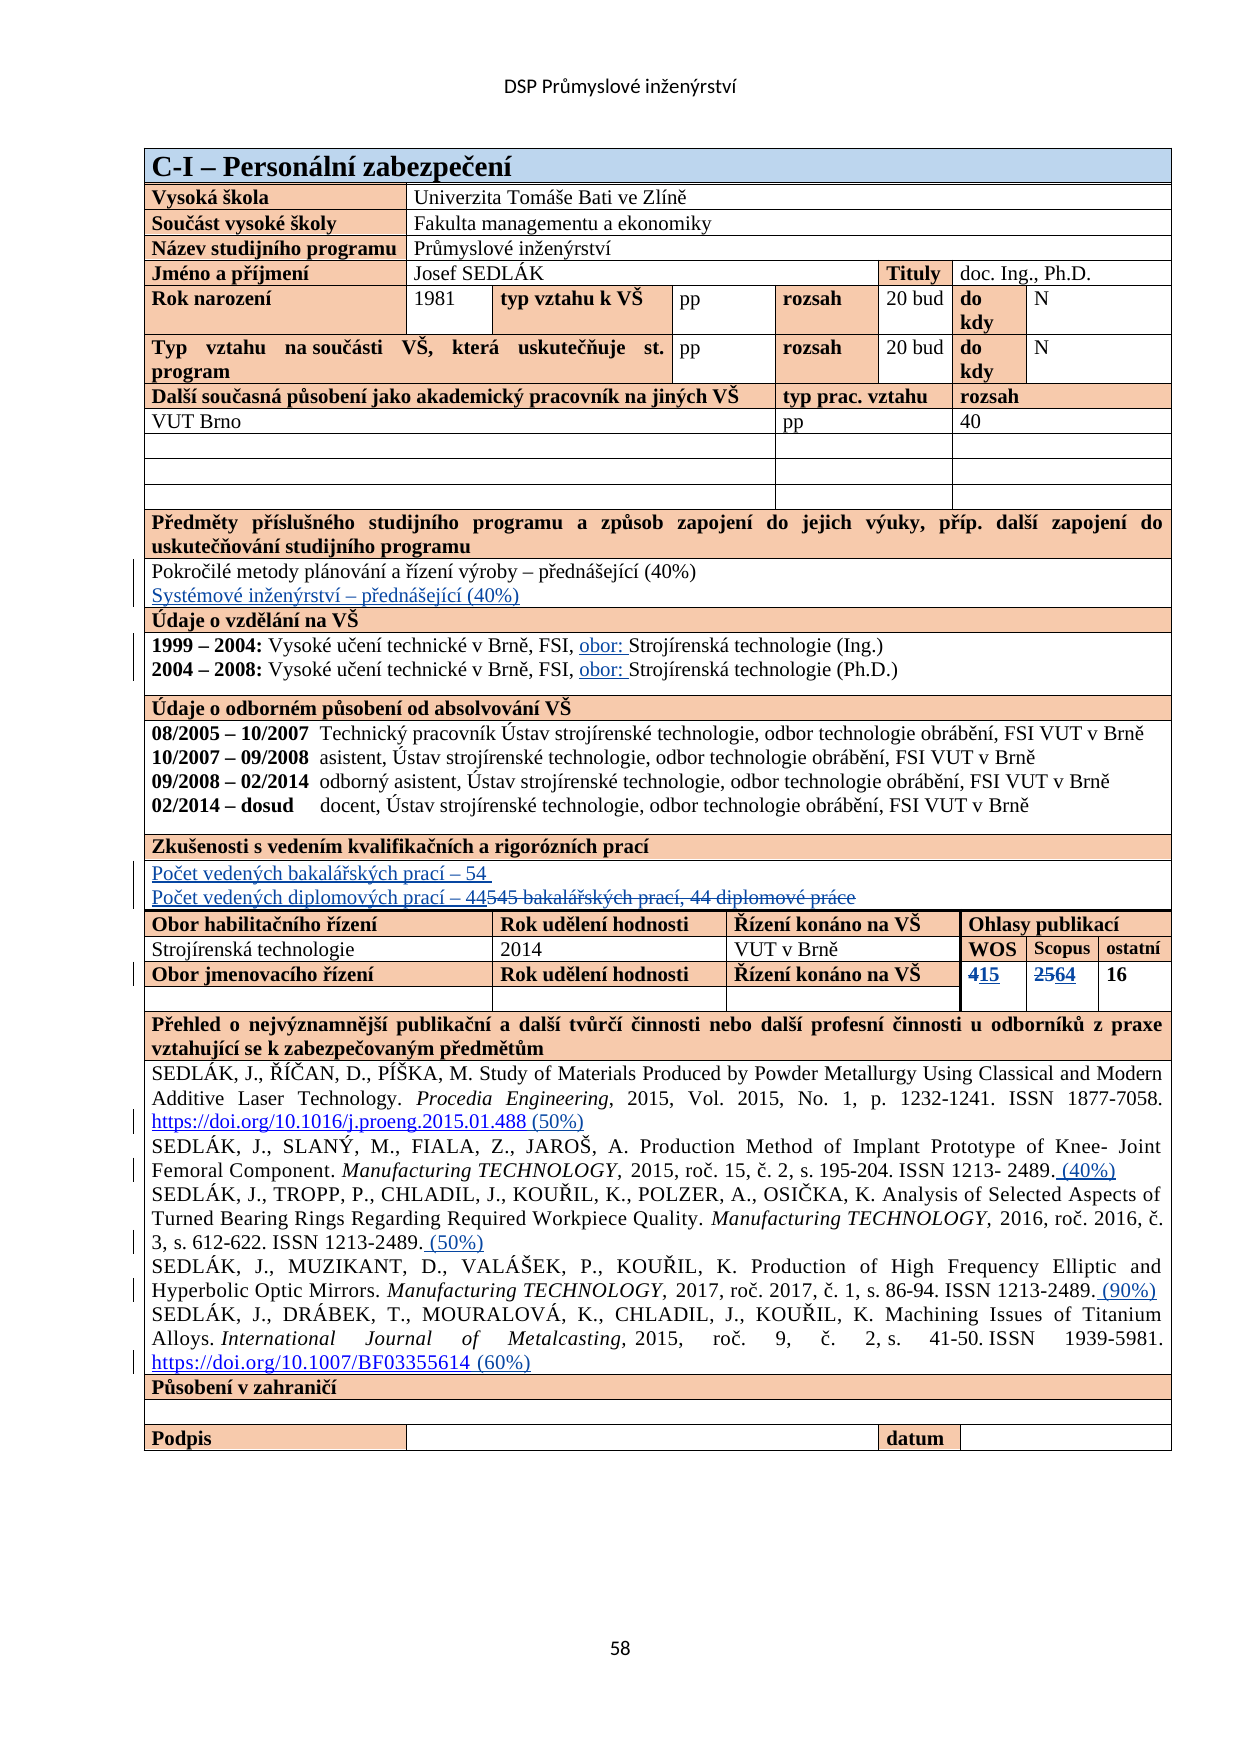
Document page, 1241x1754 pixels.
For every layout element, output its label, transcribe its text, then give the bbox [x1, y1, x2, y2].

table_cell 40 [953, 409, 1171, 433]
table_cell [961, 1425, 1171, 1449]
table_cell [145, 1400, 1171, 1424]
table_cell datum [879, 1425, 960, 1449]
table_header C-I – Personální zabezpečení [145, 149, 1171, 182]
table_cell [145, 987, 492, 1011]
table_cell Rok narození [145, 286, 406, 334]
table_cell 20 bud [879, 335, 952, 383]
table_cell pp [673, 335, 775, 383]
table_cell Obor jmenovacího řízení [145, 962, 492, 986]
table_cell ostatní [1099, 937, 1171, 961]
table_cell [962, 962, 1026, 1011]
table_cell Zkušenosti s vedením kvalifikačních a rigorózních prací [145, 835, 1171, 859]
table_cell 2014 [493, 937, 726, 961]
table_cell [776, 434, 952, 458]
table_cell typ vztahu k VŠ [493, 286, 672, 334]
table_cell Fakulta managementu a ekonomiky [407, 210, 1171, 234]
table_cell doc. Ing., Ph.D. [953, 261, 1171, 285]
table_cell do kdy [953, 286, 1026, 334]
table_cell [953, 434, 1171, 458]
table_cell [953, 485, 1171, 508]
table_cell WOS [962, 937, 1026, 961]
table_cell Další současná působení jako akademický pracovník na jiných VŠ [145, 384, 775, 408]
table_cell [145, 434, 775, 458]
table_cell rozsah [776, 286, 878, 334]
table_cell Působení v zahraničí [145, 1375, 1171, 1399]
table_cell 1999 – 2004: Vysoké učení technické v Brně, FSI, Strojírenská technologie (Ing.) 2004 – 2008: Vysoké učení technické v Brně, FSI, Strojírenská technologie (Ph.D.) [145, 633, 1171, 695]
table_cell [727, 987, 959, 1011]
table_cell Scopus [1027, 937, 1098, 961]
table_cell [776, 459, 952, 483]
table_cell Průmyslové inženýrství [407, 236, 1171, 259]
table_cell Rok udělení hodnosti [493, 962, 726, 986]
table_cell Údaje o odborném působení od absolvování VŠ [145, 696, 1171, 720]
table_cell Typ vztahu na součásti VŠ, která uskutečňuje st. program [145, 335, 672, 383]
table_cell [953, 459, 1171, 483]
table_cell typ prac. vztahu [776, 384, 952, 408]
table_cell Rok udělení hodnosti [493, 912, 726, 936]
table_cell Strojírenská technologie [145, 937, 492, 961]
table_cell Řízení konáno na VŠ [727, 912, 959, 936]
table_cell [407, 1425, 878, 1449]
table_cell Ohlasy publikací [962, 912, 1171, 936]
table_cell Vysoká škola [145, 185, 406, 209]
table_cell N [1027, 286, 1171, 334]
table_cell [145, 861, 1171, 909]
table_cell [776, 485, 952, 508]
table_cell [145, 459, 775, 483]
table_cell 1981 [407, 286, 492, 334]
table_cell Tituly [879, 261, 952, 285]
table_cell Název studijního programu [145, 236, 406, 259]
table_cell 20 bud [879, 286, 952, 334]
table_cell Přehled o nejvýznamnější publikační a další tvůrčí činnosti nebo další profesní činnosti u odborníků z praxe vztahující se k zabezpečovaným předmětům [145, 1012, 1171, 1060]
table_cell SEDLÁK, J., ŘÍČAN, D., PÍŠKA, M. Study of Materials Produced by Powder Metallurgy Using Classical and Modern Additive Laser Technology. Procedia Engineering, 2015, Vol. 2015, No. 1, p. 1232-1241. ISSN 1877-7058. https://doi.org/10.1016/j.proeng.2015.01.488 SEDLÁK, J., SLANÝ, M., FIALA, Z., JAROŠ, A. Production Method of Implant Prototype of Knee- Joint Femoral Component. Manufacturing TECHNOLOGY, 2015, roč. 15, č. 2, s. 195-204. ISSN 1213- 2489. SEDLÁK, J., TROPP, P., CHLADIL, J., KOUŘIL, K., POLZER, A., OSIČKA, K. Analysis of Selected Aspects of Turned Bearing Rings Regarding Required Workpiece Quality. Manufacturing TECHNOLOGY, 2016, roč. 2016, č. 3, s. 612-622. ISSN 1213-2489. SEDLÁK, J., MUZIKANT, D., VALÁŠEK, P., KOUŘIL, K. Production of High Frequency Elliptic and Hyperbolic Optic Mirrors. Manufacturing TECHNOLOGY, 2017, roč. 2017, č. 1, s. 86-94. ISSN 1213-2489. SEDLÁK, J., DRÁBEK, T., MOURALOVÁ, K., CHLADIL, J., KOUŘIL, K. Machining Issues of Titanium Alloys. International Journal of Metalcasting, 2015, roč. 9, č. 2, s. 41-50. ISSN 1939-5981. https://doi.org/10.1007/BF03355614 [145, 1061, 1171, 1374]
table_cell Obor habilitačního řízení [145, 912, 492, 936]
table_cell rozsah [776, 335, 878, 383]
table_cell Řízení konáno na VŠ [727, 962, 959, 986]
table_cell Pokročilé metody plánování a řízení výroby – přednášející (40%) [145, 559, 1171, 607]
table_cell N [1027, 335, 1171, 383]
table_cell [493, 987, 726, 1011]
table_cell rozsah [953, 384, 1171, 408]
table_cell do kdy [953, 335, 1026, 383]
table_cell Josef SEDLÁK [407, 261, 878, 285]
table_cell 08/2005 – 10/2007 Technický pracovník Ústav strojírenské technologie, odbor technologie obrábění, FSI VUT v Brně 10/2007 – 09/2008 asistent, Ústav strojírenské technologie, odbor technologie obrábění, FSI VUT v Brně 09/2008 – 02/2014 odborný asistent, Ústav strojírenské technologie, odbor technologie obrábění, FSI VUT v Brně 02/2014 – dosud docent, Ústav strojírenské technologie, odbor technologie obrábění, FSI VUT v Brně [145, 721, 1171, 833]
table_cell Jméno a příjmení [145, 261, 406, 285]
table_cell [1027, 962, 1098, 1011]
table_cell VUT Brno [145, 409, 775, 433]
table_cell Předměty příslušného studijního programu a způsob zapojení do jejich výuky, příp. další zapojení do uskutečňování studijního programu [145, 510, 1171, 558]
table_cell pp [673, 286, 775, 334]
table_cell VUT v Brně [727, 937, 959, 961]
table_cell 16 [1099, 962, 1171, 1011]
table_cell [145, 485, 775, 508]
table_cell Údaje o vzdělání na VŠ [145, 608, 1171, 632]
table_cell Součást vysoké školy [145, 210, 406, 234]
table_cell Univerzita Tomáše Bati ve Zlíně [407, 185, 1171, 209]
table_cell Podpis [145, 1425, 406, 1449]
table_cell pp [776, 409, 952, 433]
